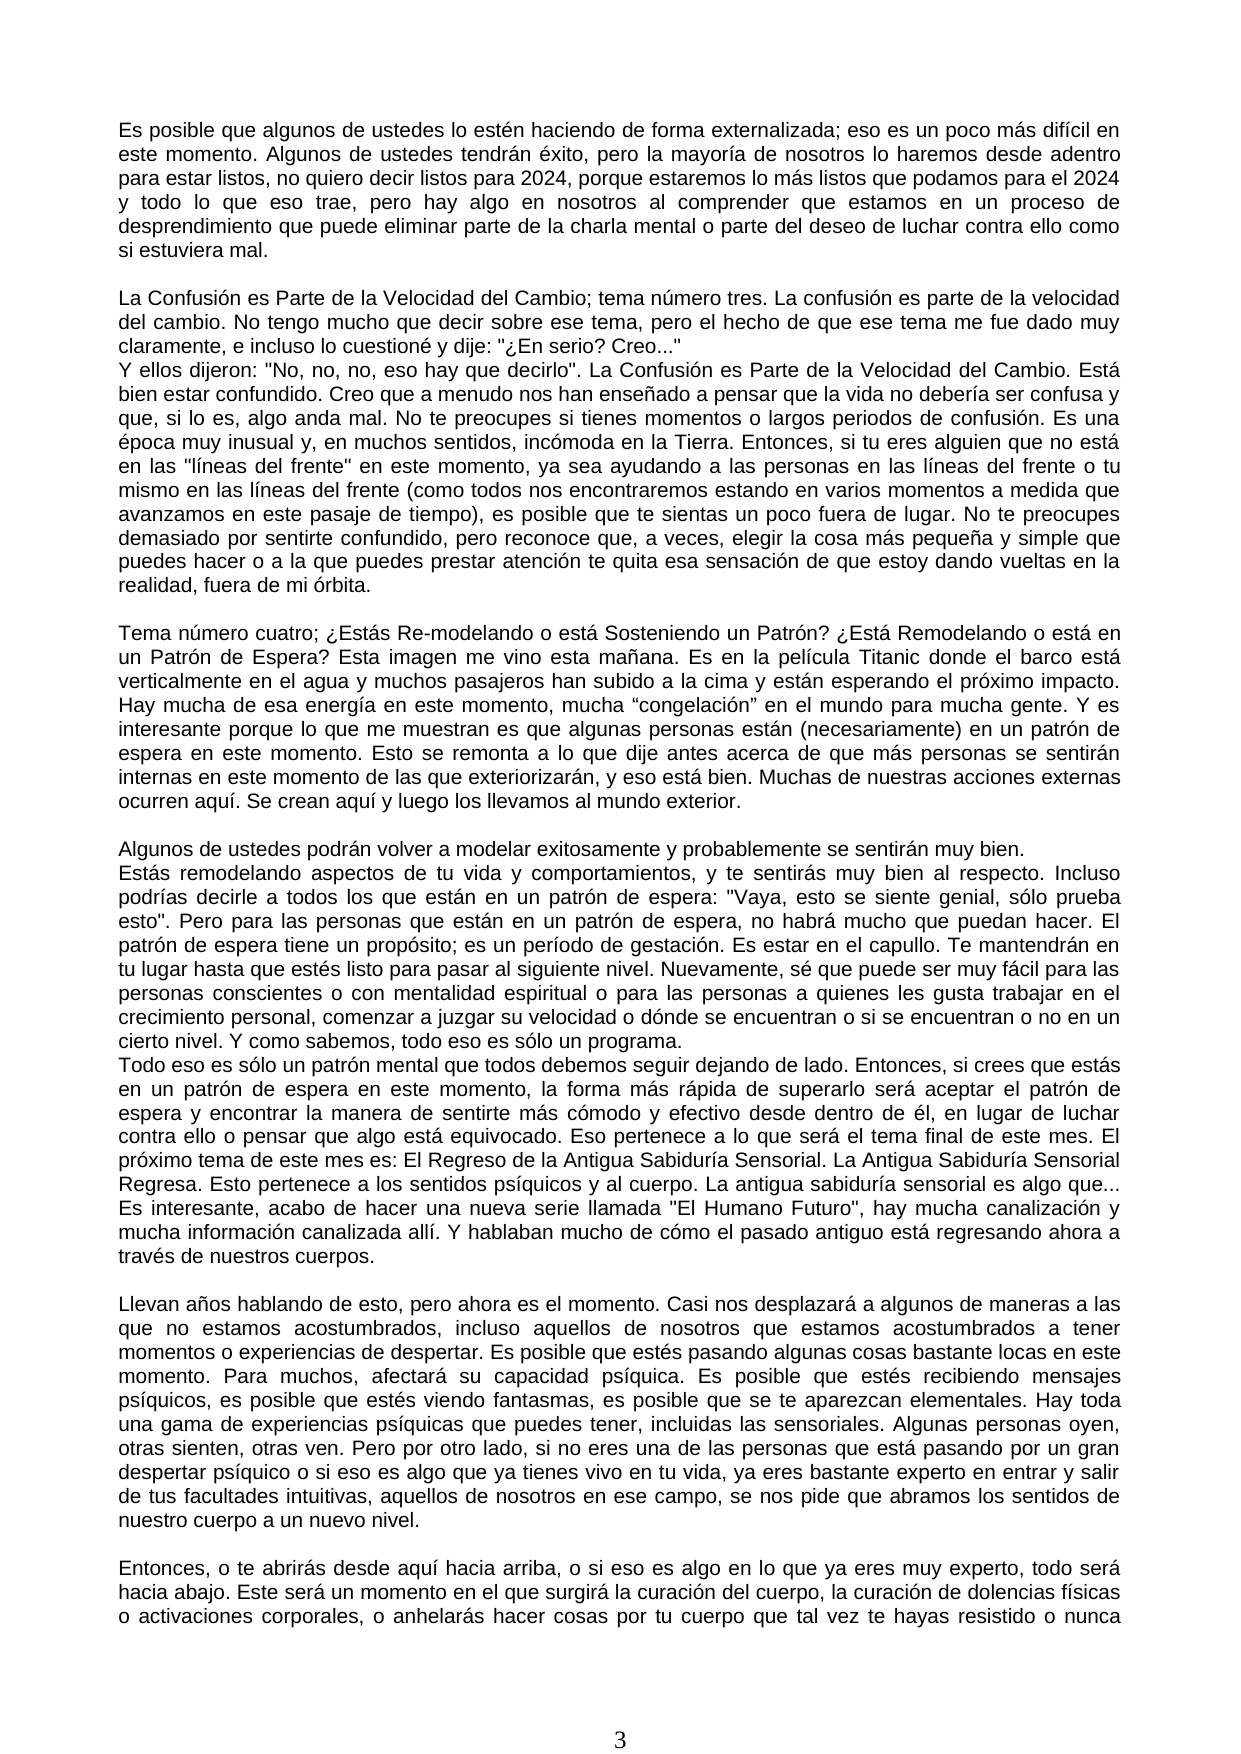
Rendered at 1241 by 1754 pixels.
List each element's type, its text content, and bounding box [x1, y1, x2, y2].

text La Confusión es Parte de la Velocidad del Cambio; tema número tres. La confusión es parte de la velocidad del cambio. No tengo mucho que decir sobre ese tema, pero el hecho de que ese tema me fue dado muy claramente, e incluso lo cuestioné y dije: "¿En serio? Creo..." [118, 286, 1122, 358]
text Tema número cuatro; ¿Estás Re-modelando o está Sosteniendo un Patrón? ¿Está Remodelando o está en un Patrón de Espera? Esta imagen me vino esta mañana. Es en la película Titanic donde el barco está verticalmente en el agua y muchos pasajeros han subido a la cima y están esperando el próximo impacto. Hay mucha de esa energía en este momento, mucha “congelación” en el mundo para mucha gente. Y es interesante porque lo que me muestran es que algunas personas están (necesariamente) en un patrón de espera en este momento. Esto se remonta a lo que dije antes acerca de que más personas se sentirán internas en este momento de las que exteriorizarán, y eso está bien. Muchas de nuestras acciones externas ocurren aquí. Se crean aquí y luego los llevamos al mundo exterior. [118, 621, 1122, 813]
text Algunos de ustedes podrán volver a modelar exitosamente y probablemente se sentirán muy bien. [118, 837, 1122, 861]
text Es posible que algunos de ustedes lo estén haciendo de forma externalizada; eso es un poco más difícil en este momento. Algunos de ustedes tendrán éxito, pero la mayoría de nosotros lo haremos desde adentro para estar listos, no quiero decir listos para 2024, porque estaremos lo más listos que podamos para el 2024 y todo lo que eso trae, pero hay algo en nosotros al comprender que estamos en un proceso de desprendimiento que puede eliminar parte de la charla mental o parte del deseo de luchar contra ello como si estuviera mal. [118, 118, 1122, 262]
text Estás remodelando aspectos de tu vida y comportamientos, y te sentirás muy bien al respecto. Incluso podrías decirle a todos los que están en un patrón de espera: "Vaya, esto se siente genial, sólo prueba esto". Pero para las personas que están en un patrón de espera, no habrá mucho que puedan hacer. El patrón de espera tiene un propósito; es un período de gestación. Es estar en el capullo. Te mantendrán en tu lugar hasta que estés listo para pasar al siguiente nivel. Nuevamente, sé que puede ser muy fácil para las personas conscientes o con mentalidad espiritual o para las personas a quienes les gusta trabajar en el crecimiento personal, comenzar a juzgar su velocidad o dónde se encuentran o si se encuentran o no en un cierto nivel. Y como sabemos, todo eso es sólo un programa. [118, 861, 1122, 1052]
text Todo eso es sólo un patrón mental que todos debemos seguir dejando de lado. Entonces, si crees que estás en un patrón de espera en este momento, la forma más rápida de superarlo será aceptar el patrón de espera y encontrar la manera de sentirte más cómodo y efectivo desde dentro de él, en lugar de luchar contra ello o pensar que algo está equivocado. Eso pertenece a lo que será el tema final de este mes. El próximo tema de este mes es: El Regreso de la Antigua Sabiduría Sensorial. La Antigua Sabiduría Sensorial Regresa. Esto pertenece a los sentidos psíquicos y al cuerpo. La antigua sabiduría sensorial es algo que... Es interesante, acabo de hacer una nueva serie llamada "El Humano Futuro", hay mucha canalización y mucha información canalizada allí. Y hablaban mucho de cómo el pasado antiguo está regresando ahora a través de nuestros cuerpos. [118, 1052, 1122, 1268]
text Llevan años hablando de esto, pero ahora es el momento. Casi nos desplazará a algunos de maneras a las que no estamos acostumbrados, incluso aquellos de nosotros que estamos acostumbrados a tener momentos o experiencias de despertar. Es posible que estés pasando algunas cosas bastante locas en este momento. Para muchos, afectará su capacidad psíquica. Es posible que estés recibiendo mensajes psíquicos, es posible que estés viendo fantasmas, es posible que se te aparezcan elementales. Hay toda una gama de experiencias psíquicas que puedes tener, incluidas las sensoriales. Algunas personas oyen, otras sienten, otras ven. Pero por otro lado, si no eres una de las personas que está pasando por un gran despertar psíquico o si eso es algo que ya tienes vivo en tu vida, ya eres bastante experto en entrar y salir de tus facultades intuitivas, aquellos de nosotros en ese campo, se nos pide que abramos los sentidos de nuestro cuerpo a un nuevo nivel. [118, 1292, 1122, 1532]
text Y ellos dijeron: "No, no, no, eso hay que decirlo". La Confusión es Parte de la Velocidad del Cambio. Está bien estar confundido. Creo que a menudo nos han enseñado a pensar que la vida no debería ser confusa y que, si lo es, algo anda mal. No te preocupes si tienes momentos o largos periodos de confusión. Es una época muy inusual y, en muchos sentidos, incómoda en la Tierra. Entonces, si tu eres alguien que no está en las "líneas del frente" en este momento, ya sea ayudando a las personas en las líneas del frente o tu mismo en las líneas del frente (como todos nos encontraremos estando en varios momentos a medida que avanzamos en este pasaje de tiempo), es posible que te sientas un poco fuera de lugar. No te preocupes demasiado por sentirte confundido, pero reconoce que, a veces, elegir la cosa más pequeña y simple que puedes hacer o a la que puedes prestar atención te quita esa sensación de que estoy dando vueltas en la realidad, fuera de mi órbita. [118, 358, 1122, 597]
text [118, 1556, 1122, 1627]
